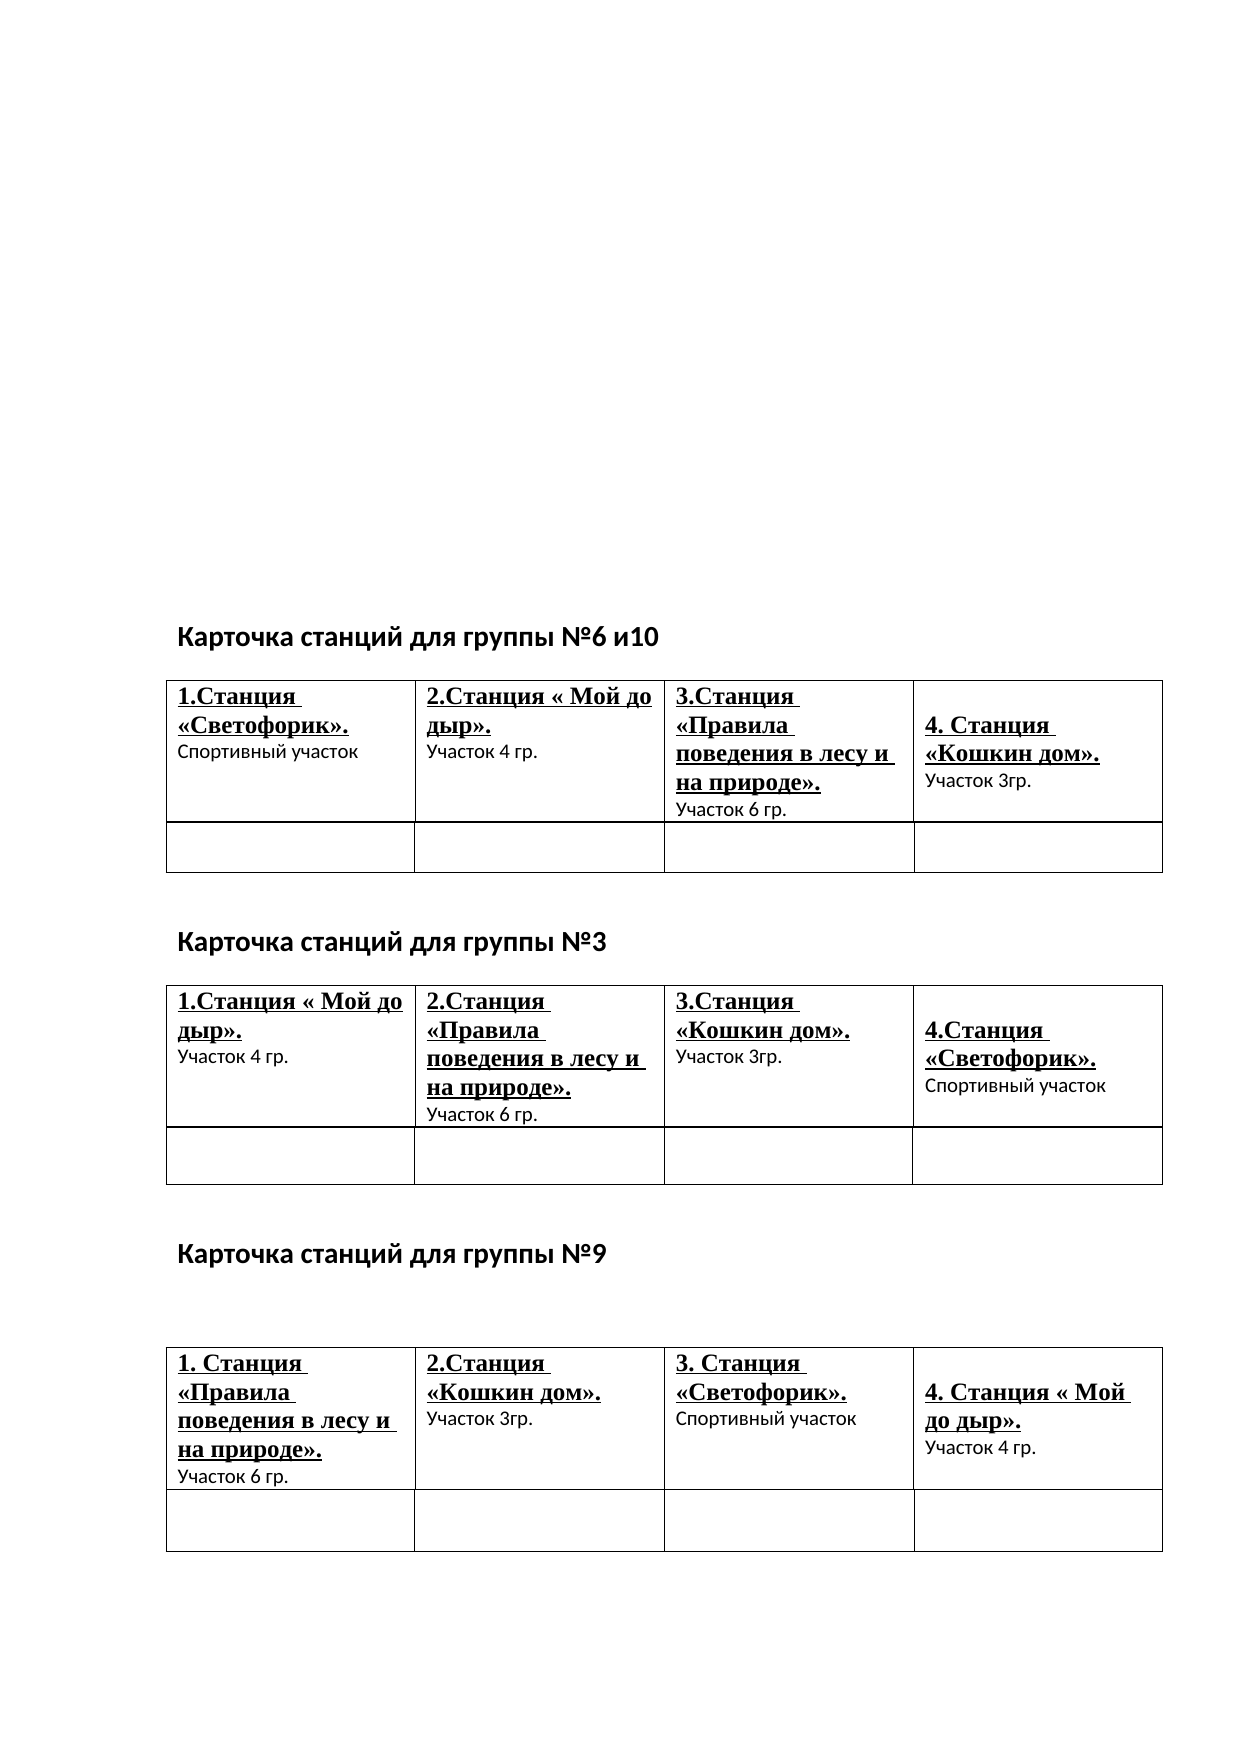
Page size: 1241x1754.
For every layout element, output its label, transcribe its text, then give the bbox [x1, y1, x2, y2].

table_header 4. Станция «Кошкин дом». Участок 3гр. [914, 681, 1162, 821]
table_cell [415, 1128, 664, 1184]
table_cell [415, 1490, 664, 1551]
table_header 2.Станция «Правила поведения в лесу и на природе». Участок 6 гр. [416, 986, 664, 1126]
table_cell [665, 823, 914, 872]
table_cell [915, 823, 1162, 872]
table_cell [167, 1128, 414, 1184]
table_header 3.Станция «Правила поведения в лесу и на природе». Участок 6 гр. [665, 681, 913, 821]
table_cell [167, 1490, 414, 1551]
table_header 1. Станция «Правила поведения в лесу и на природе». Участок 6 гр. [167, 1348, 415, 1488]
table_cell [665, 1128, 912, 1184]
table_header 1.Станция «Светофорик». Спортивный участок [167, 681, 415, 821]
text Карточка станций для группы №6 и10 [177, 618, 1152, 654]
table_header 4.Станция «Светофорик». Спортивный участок [914, 986, 1162, 1126]
table_header 2.Станция «Кошкин дом». Участок 3гр. [416, 1348, 664, 1488]
table_cell [167, 823, 414, 872]
table_cell [915, 1490, 1162, 1551]
table_header 3.Станция «Кошкин дом». Участок 3гр. [665, 986, 913, 1126]
table_header 3. Станция «Светофорик». Спортивный участок [665, 1348, 913, 1488]
text Карточка станций для группы №9 [177, 1235, 1152, 1271]
table_cell [913, 1128, 1162, 1184]
table_header 2.Станция « Мой до дыр». Участок 4 гр. [416, 681, 664, 821]
table_header 1.Станция « Мой до дыр». Участок 4 гр. [167, 986, 415, 1126]
table_cell [415, 823, 664, 872]
table_header 4. Станция « Мой до дыр». Участок 4 гр. [914, 1348, 1162, 1488]
table_cell [665, 1490, 914, 1551]
text Карточка станций для группы №3 [177, 923, 1152, 959]
